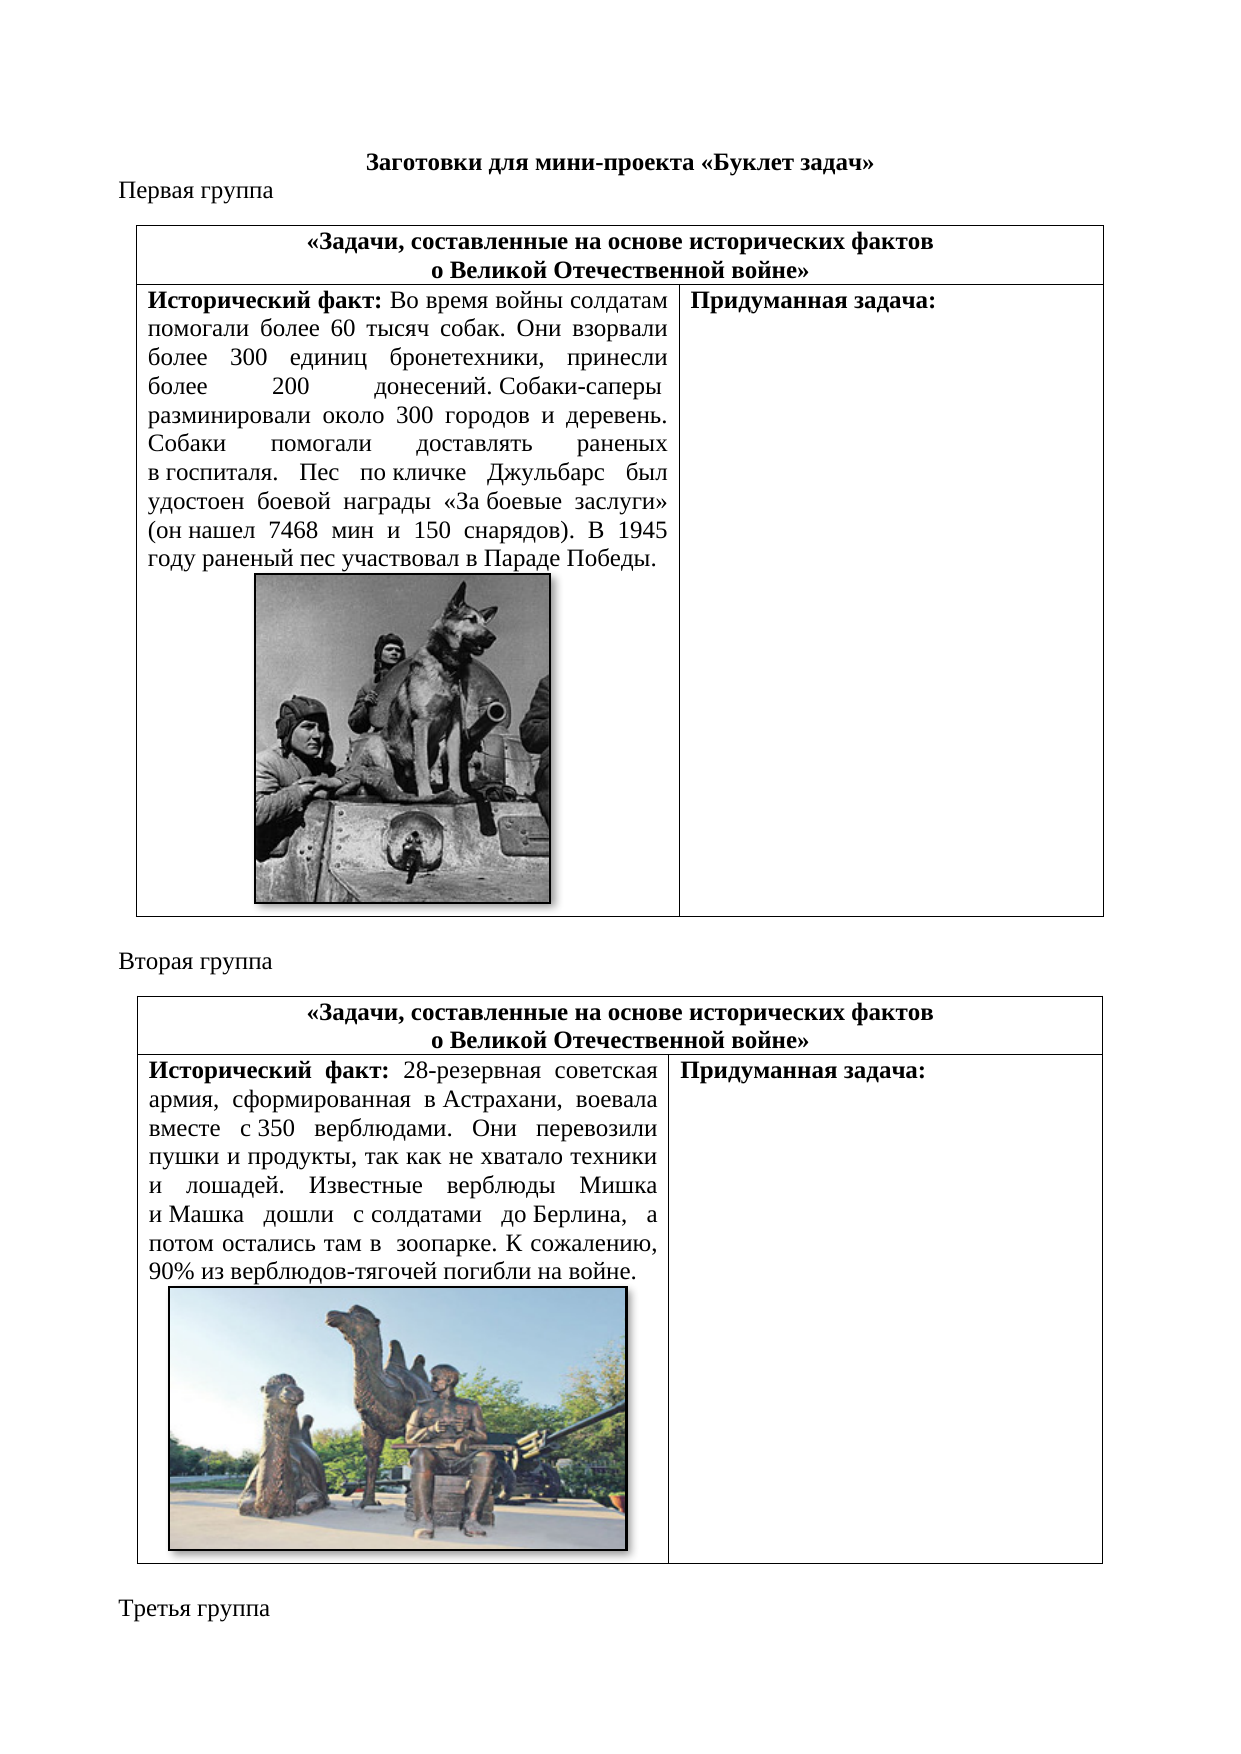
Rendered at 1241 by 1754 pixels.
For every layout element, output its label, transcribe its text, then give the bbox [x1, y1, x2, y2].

text Вторая группа [118, 946, 1122, 975]
table_cell Придуманная задача: [680, 285, 1103, 916]
picture [256, 575, 549, 902]
text Заготовки для мини-проекта «Буклет задач» [118, 147, 1122, 176]
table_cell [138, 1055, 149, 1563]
picture [170, 1288, 625, 1549]
table_cell Придуманная задача: [669, 1055, 1102, 1563]
table_header «Задачи, составленные на основе исторических фактов о Великой Отечественной войне» [137, 226, 1103, 284]
table_header «Задачи, составленные на основе исторических фактов о Великой Отечественной войне» [138, 997, 1102, 1054]
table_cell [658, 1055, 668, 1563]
table_cell Исторический факт: Во время войны солдатам помогали более 60 тысяч собак. Они взорвали более 300 единиц бронетехники, принесли более 200 донесений. Собаки-саперы разминировали около 300 городов и деревень. Собаки помогали доставлять раненых в госпиталя. Пес по кличке Джульбарс был удостоен боевой награды «За боевые заслуги» (он нашел 7468 мин и 150 снарядов). В 1945 году раненый пес участвовал в Параде Победы. [137, 285, 679, 916]
text Третья группа [118, 1593, 1122, 1622]
text Первая группа [118, 176, 1122, 204]
